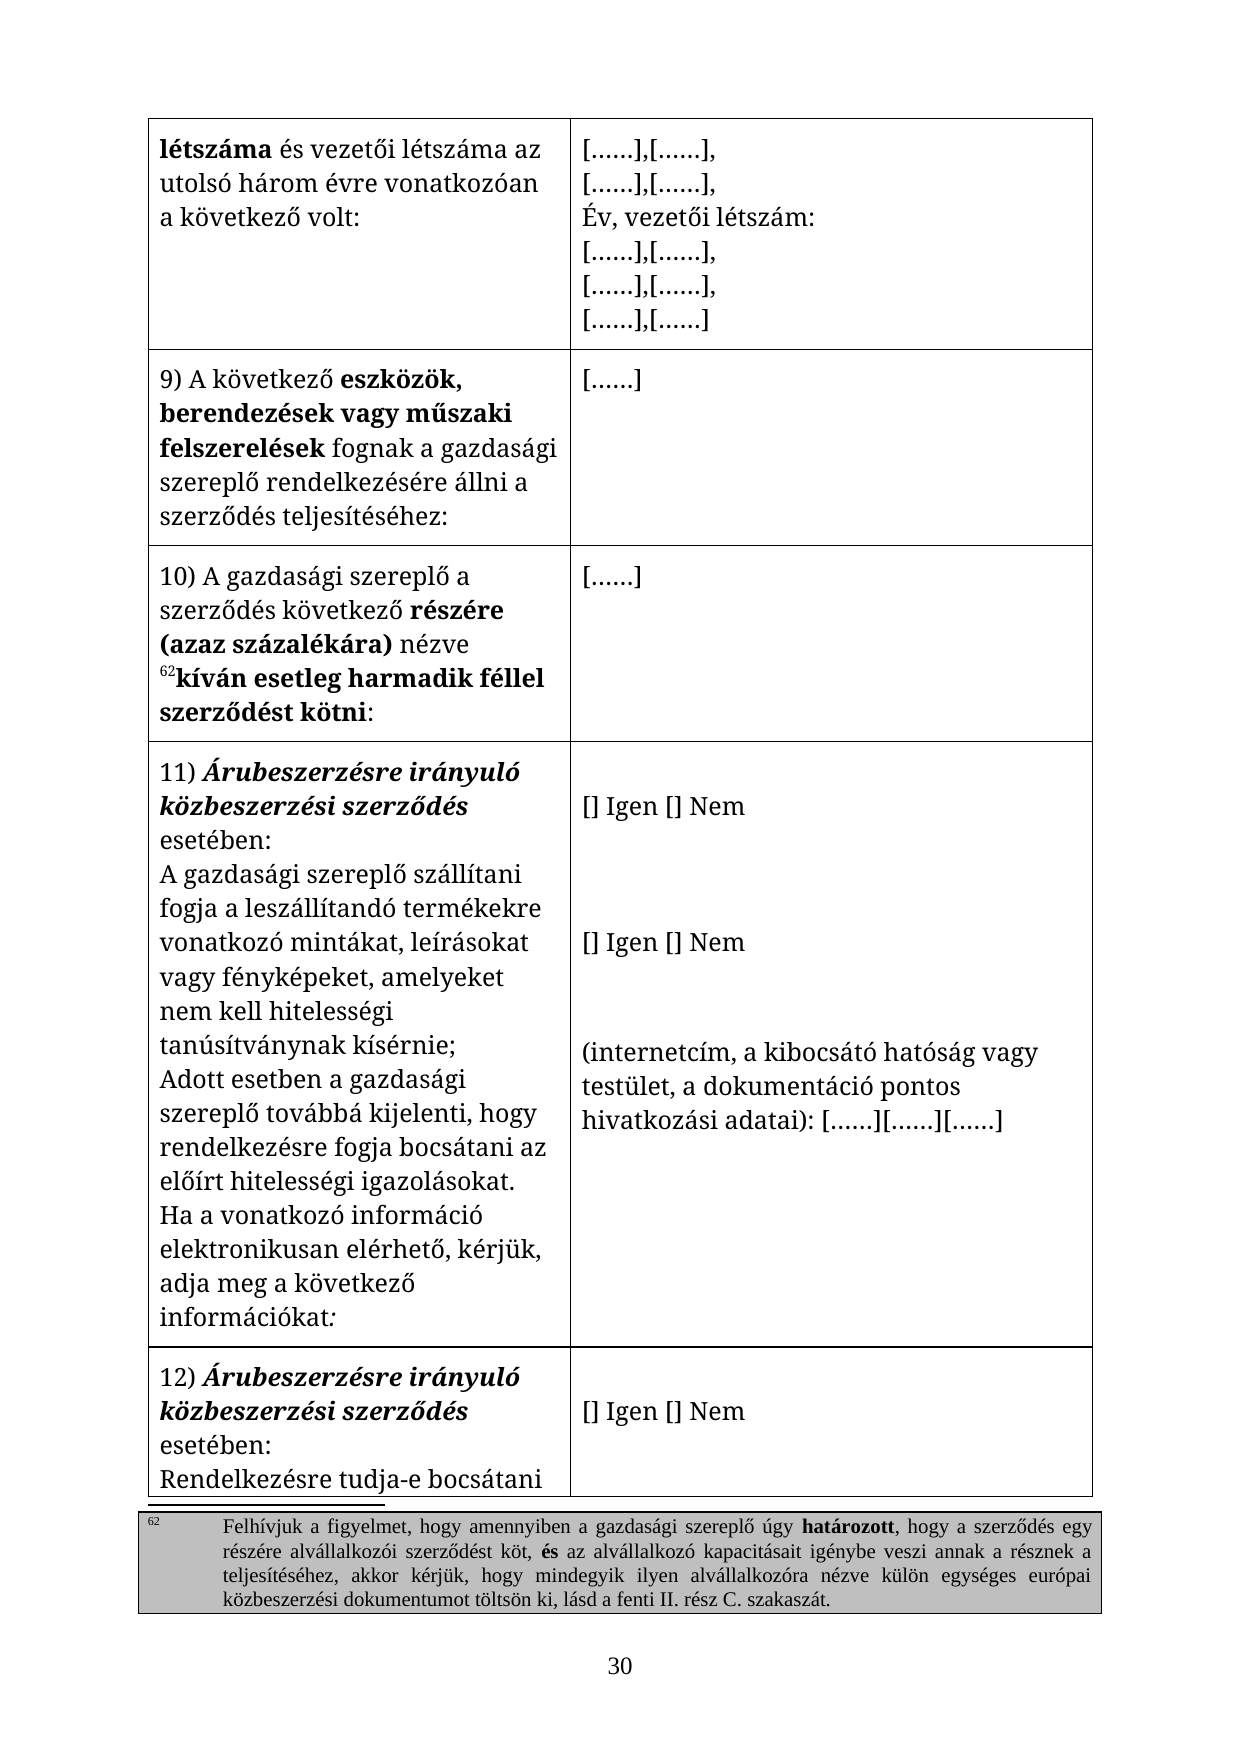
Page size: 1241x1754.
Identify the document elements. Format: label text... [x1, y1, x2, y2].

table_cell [149, 119, 570, 348]
table_cell 11) Árubeszerzésre irányuló közbeszerzési szerződés esetében: A gazdasági szereplő szállítani fogja a leszállítandó termékekre vonatkozó mintákat, leírásokat vagy fényképeket, amelyeket nem kell hitelességi tanúsítványnak kísérnie; Adott esetben a gazdasági szereplő továbbá kijelenti, hogy rendelkezésre fogja bocsátani az előírt hitelességi igazolásokat. Ha a vonatkozó információ elektronikusan elérhető, kérjük, adja meg a következő információkat: [149, 742, 570, 1346]
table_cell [149, 1348, 570, 1496]
table_cell 10) A gazdasági szereplő a szerződés következő részére (azaz százalékára) nézve kíván esetleg harmadik féllel szerződést kötni: [149, 546, 570, 741]
table_cell [……] [571, 546, 1092, 741]
table_cell [……] [571, 350, 1092, 545]
table_cell 9) A következő eszközök, berendezések vagy műszaki felszerelések fognak a gazdasági szereplő rendelkezésére állni a szerződés teljesítéséhez: [149, 350, 570, 545]
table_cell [571, 119, 1092, 348]
table_cell [] Igen [] Nem [] Igen [] Nem (internetcím, a kibocsátó hatóság vagy testület, a dokumentáció pontos hivatkozási adatai): [……][……][……] [571, 742, 1092, 1346]
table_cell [571, 1348, 1092, 1496]
